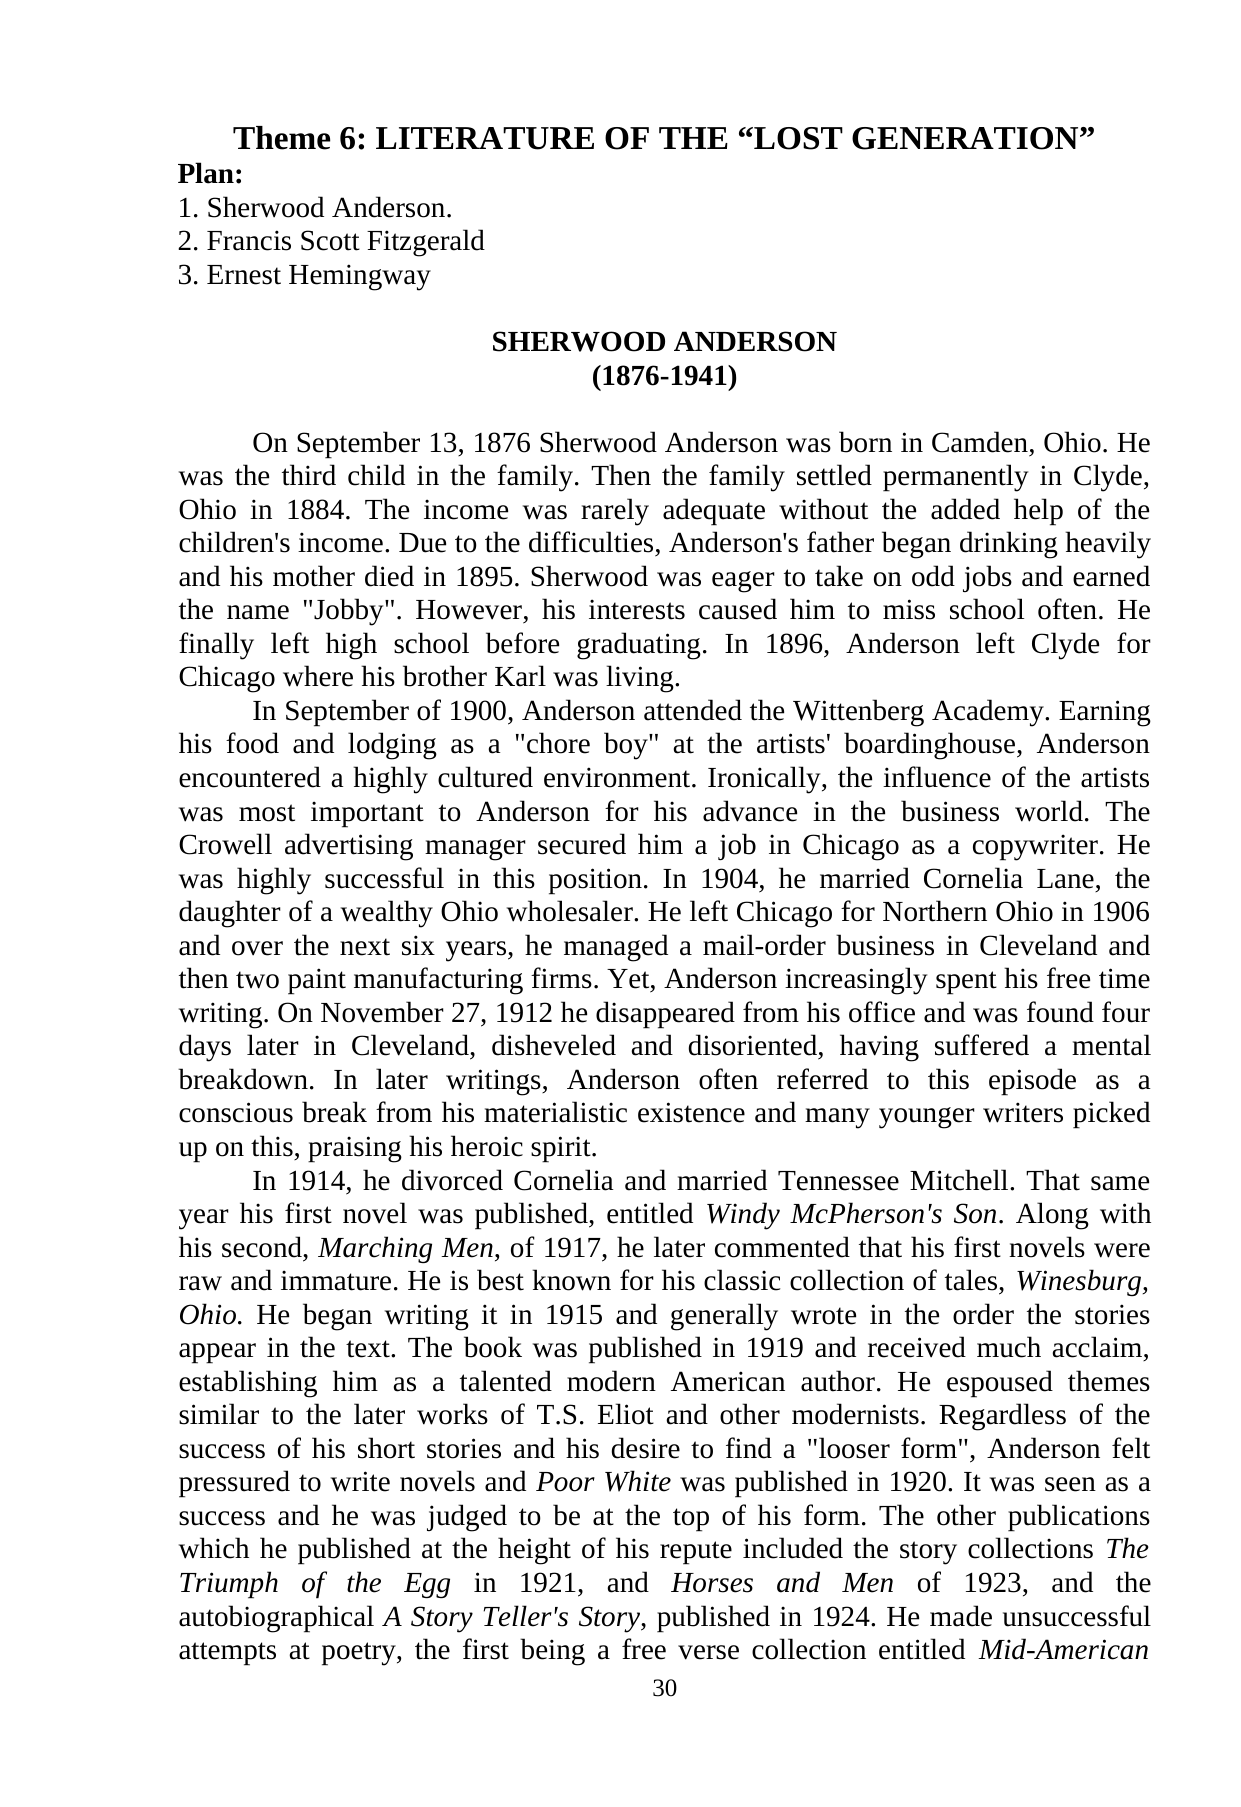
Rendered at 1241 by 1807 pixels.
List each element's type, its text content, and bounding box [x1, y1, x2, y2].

text Theme 6: LITERATURE OF THE “LOST GENERATION” [177, 118, 1152, 156]
text SHERWOOD ANDERSON [177, 324, 1152, 358]
text Plan: [177, 156, 1152, 190]
text 2. Francis Scott Fitzgerald [177, 223, 1152, 257]
text In September of 1900, Anderson attended the Wittenberg Academy. Earning his food and lodging as a "chore boy" at the artists' boardinghouse, Anderson encountered a highly cultured environment. Ironically, the influence of the artists was most important to Anderson for his advance in the business world. The Crowell advertising manager secured him a job in Chicago as a copywriter. He was highly successful in this position. In 1904, he married Cornelia Lane, the daughter of a wealthy Ohio wholesaler. He left Chicago for Northern Ohio in 1906 and over the next six years, he managed a mail-order business in Cleveland and then two paint manufacturing firms. Yet, Anderson increasingly spent his free time writing. On November 27, 1912 he disappeared from his office and was found four days later in Cleveland, disheveled and disoriented, having suffered a mental breakdown. In later writings, Anderson often referred to this episode as a conscious break from his materialistic existence and many younger writers picked up on this, praising his heroic spirit. [178, 693, 1152, 1163]
text 1. Sherwood Anderson. [177, 190, 1152, 223]
text (1876-1941) [177, 358, 1152, 391]
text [178, 1163, 1152, 1666]
text On September 13, 1876 Sherwood Anderson was born in Camden, Ohio. He was the third child in the family. Then the family settled permanently in Clyde, Ohio in 1884. The income was rarely adequate without the added help of the children's income. Due to the difficulties, Anderson's father began drinking heavily and his mother died in 1895. Sherwood was eager to take on odd jobs and earned the name "Jobby". However, his interests caused him to miss school often. He finally left high school before graduating. In 1896, Anderson left Clyde for Chicago where his brother Karl was living. [178, 425, 1152, 693]
text 3. Ernest Hemingway [177, 257, 1152, 291]
